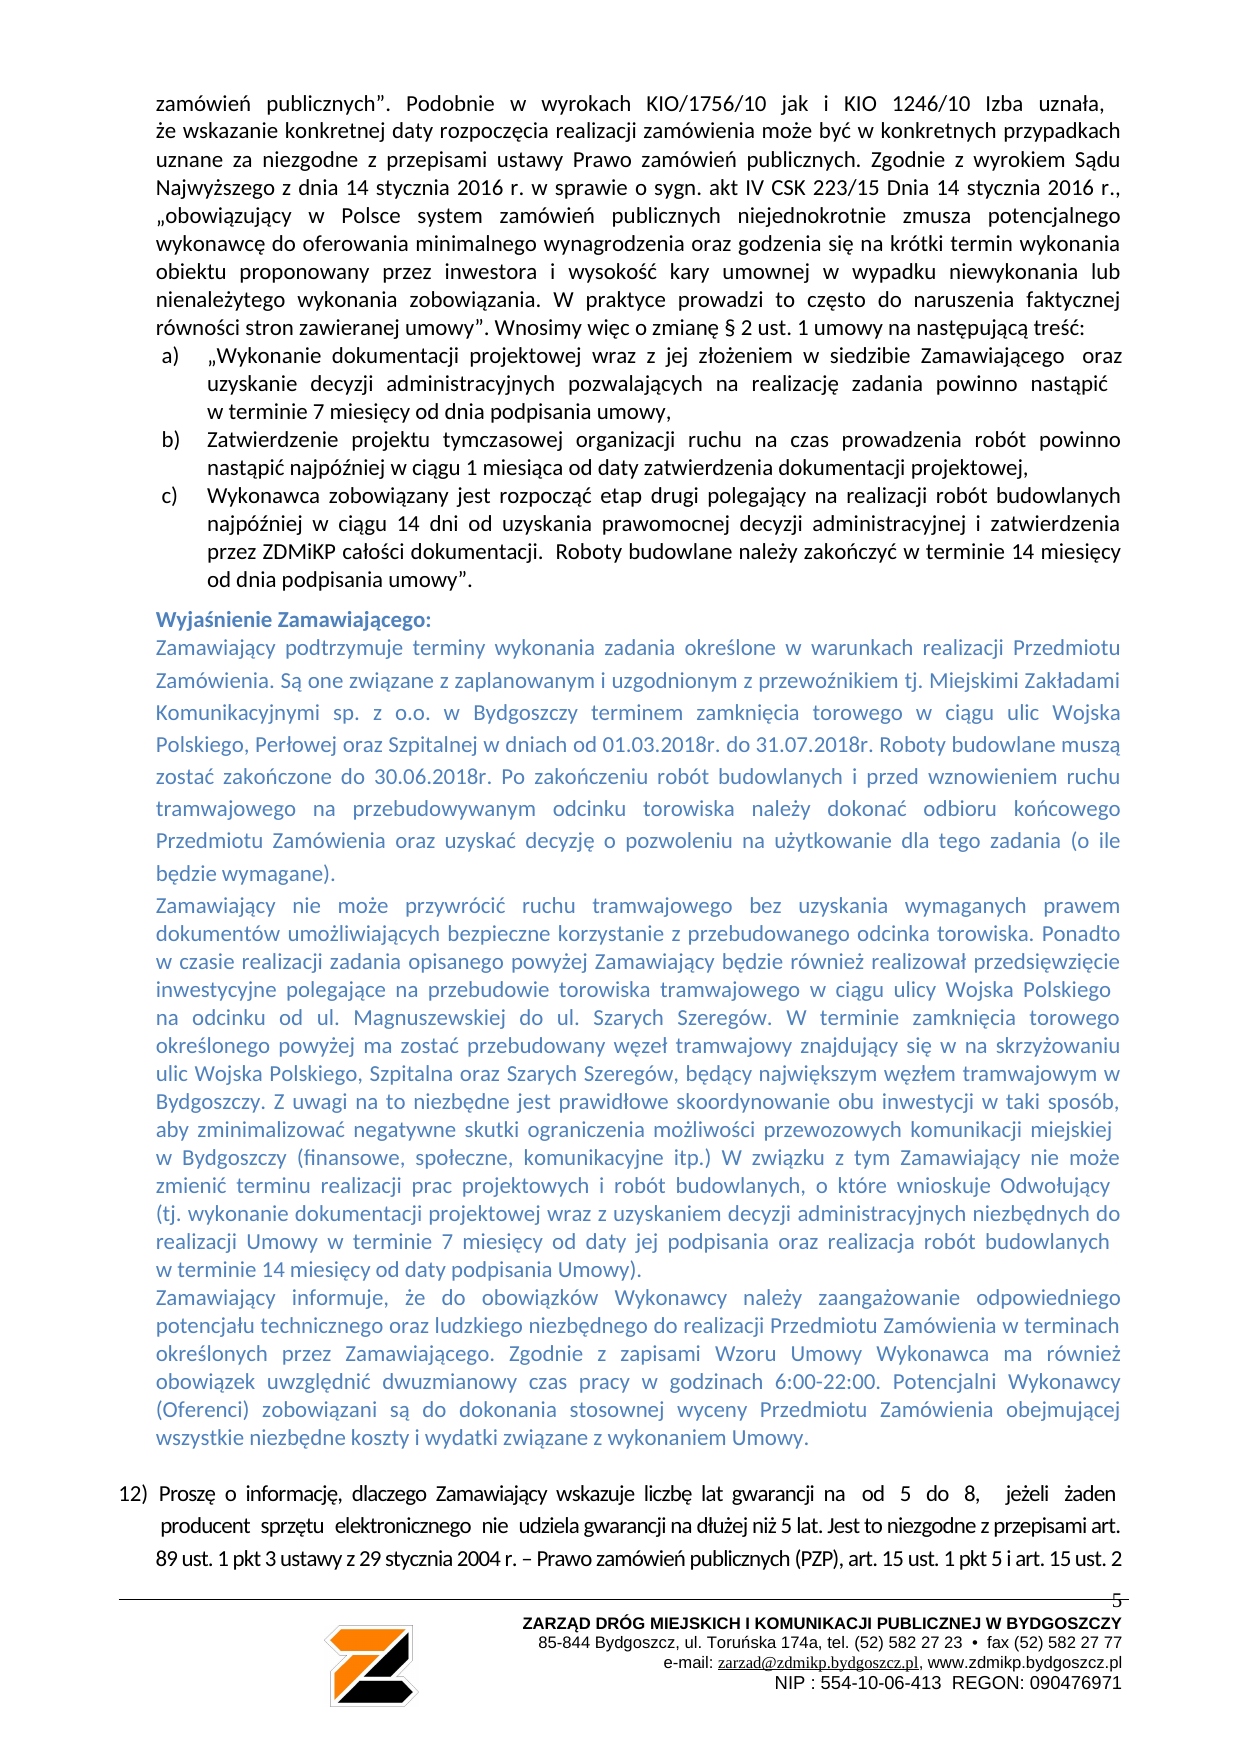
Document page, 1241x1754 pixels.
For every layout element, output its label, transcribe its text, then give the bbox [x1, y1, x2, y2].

list Zatwierdzenie projektu tymczasowej organizacji ruchu na czas prowadzenia robót powinno nastąpić najpóźniej w ciągu 1 miesiąca od daty zatwierdzenia dokumentacji projektowej, [161, 425, 1122, 481]
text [118, 89, 1122, 341]
list „Wykonanie dokumentacji projektowej wraz z jej złożeniem w siedzibie Zamawiającego oraz uzyskanie decyzji administracyjnych pozwalających na realizację zadania powinno nastąpić w terminie 7 miesięcy od dnia podpisania umowy, [161, 341, 1122, 425]
picture [324, 1625, 419, 1707]
list Zamawiający informuje, że do obowiązków Wykonawcy należy zaangażowanie odpowiedniego potencjału technicznego oraz ludzkiego niezbędnego do realizacji Przedmiotu Zamówienia w terminach określonych przez Zamawiającego. Zgodnie z zapisami Wzoru Umowy Wykonawca ma również obowiązek uwzględnić dwuzmianowy czas pracy w godzinach 6:00-22:00. Potencjalni Wykonawcy (Oferenci) zobowiązani są do dokonania stosownej wyceny Przedmiotu Zamówienia obejmującej wszystkie niezbędne koszty i wydatki związane z wykonaniem Umowy. [156, 1283, 1122, 1451]
list Zamawiający nie może przywrócić ruchu tramwajowego bez uzyskania wymaganych prawem dokumentów umożliwiających bezpieczne korzystanie z przebudowanego odcinka torowiska. Ponadto w czasie realizacji zadania opisanego powyżej Zamawiający będzie również realizował przedsięwzięcie inwestycyjne polegające na przebudowie torowiska tramwajowego w ciągu ulicy Wojska Polskiego na odcinku od ul. Magnuszewskiej do ul. Szarych Szeregów. W terminie zamknięcia torowego określonego powyżej ma zostać przebudowany węzeł tramwajowy znajdujący się w na skrzyżowaniu ulic Wojska Polskiego, Szpitalna oraz Szarych Szeregów, będący największym węzłem tramwajowym w Bydgoszczy. Z uwagi na to niezbędne jest prawidłowe skoordynowanie obu inwestycji w taki sposób, aby zminimalizować negatywne skutki ograniczenia możliwości przewozowych komunikacji miejskiej w Bydgoszczy (finansowe, społeczne, komunikacyjne itp.) W związku z tym Zamawiający nie może zmienić terminu realizacji prac projektowych i robót budowlanych, o które wnioskuje Odwołujący (tj. wykonanie dokumentacji projektowej wraz z uzyskaniem decyzji administracyjnych niezbędnych do realizacji Umowy w terminie 7 miesięcy od daty jej podpisania oraz realizacja robót budowlanych w terminie 14 miesięcy od daty podpisania Umowy). [156, 891, 1122, 1283]
list Zamawiający podtrzymuje terminy wykonania zadania określone w warunkach realizacji Przedmiotu Zamówienia. Są one związane z zaplanowanym i uzgodnionym z przewoźnikiem tj. Miejskimi Zakładami Komunikacyjnymi sp. z o.o. w Bydgoszczy terminem zamknięcia torowego w ciągu ulic Wojska Polskiego, Perłowej oraz Szpitalnej w dniach od 01.03.2018r. do 31.07.2018r. Roboty budowlane muszą zostać zakończone do 30.06.2018r. Po zakończeniu robót budowlanych i przed wznowieniem ruchu tramwajowego na przebudowywanym odcinku torowiska należy dokonać odbioru końcowego Przedmiotu Zamówienia oraz uzyskać decyzję o pozwoleniu na użytkowanie dla tego zadania (o ile będzie wymagane). [156, 633, 1122, 887]
text Wyjaśnienie Zamawiającego: [156, 606, 1122, 633]
list Wykonawca zobowiązany jest rozpocząć etap drugi polegający na realizacji robót budowlanych najpóźniej w ciągu 14 dni od uzyskania prawomocnej decyzji administracyjnej i zatwierdzenia przez ZDMiKP całości dokumentacji. Roboty budowlane należy zakończyć w terminie 14 miesięcy od dnia podpisania umowy”. [161, 481, 1122, 593]
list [118, 1479, 1122, 1572]
